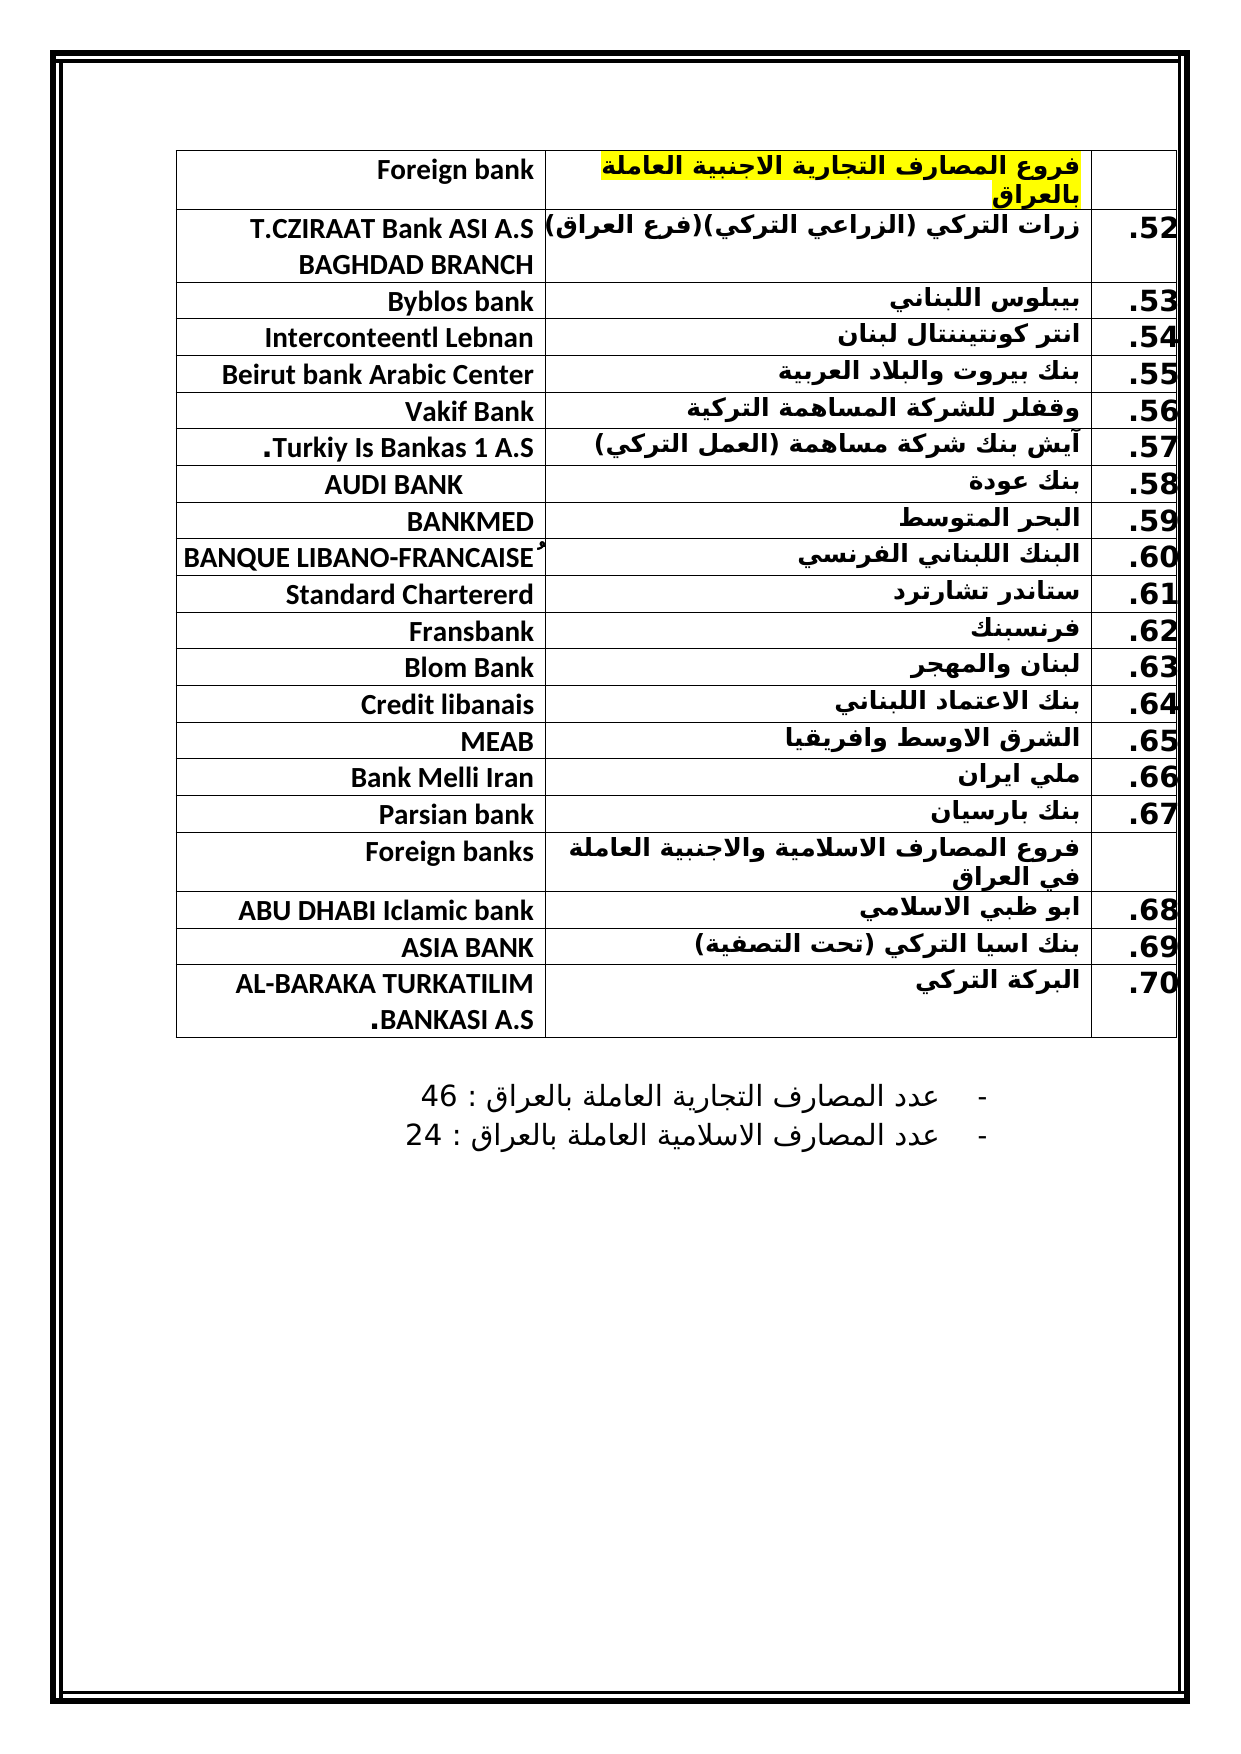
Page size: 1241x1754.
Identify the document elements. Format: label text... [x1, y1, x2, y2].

table_cell AL-BARAKA TURKATILIM BANKASI A.S. [177, 965, 545, 1037]
table_cell [1092, 319, 1176, 355]
table_cell BANQUE LIBANO-FRANCAISEُُ [177, 539, 545, 575]
table_cell Fransbank [177, 613, 545, 648]
table_cell الشرق الاوسط وافريقيا [546, 723, 1091, 758]
table_cell Byblos bank [177, 283, 545, 318]
table_cell [1092, 151, 1176, 209]
table_cell [1092, 723, 1176, 758]
table_cell ملي ايران [546, 759, 1091, 795]
table_cell [1092, 613, 1176, 648]
table_cell [1092, 833, 1176, 891]
table_cell البنك اللبناني الفرنسي [546, 539, 1091, 575]
table_cell فروع المصارف الاسلامية والاجنبية العاملة في العراق [546, 833, 1091, 891]
table_cell [1092, 759, 1176, 795]
table_cell AUDI BANK [177, 466, 545, 502]
table_cell انتر كونتيننتال لبنان [546, 319, 1091, 355]
table_cell [1092, 503, 1176, 538]
table_cell بنك عودة [546, 466, 1091, 502]
table_cell Blom Bank [177, 649, 545, 685]
table_cell [1092, 576, 1176, 612]
table_cell فرنسبنك [546, 613, 1091, 648]
table_cell البركة التركي [546, 965, 1091, 1037]
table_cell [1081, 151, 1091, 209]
table_cell Beirut bank Arabic Center [177, 356, 545, 392]
table_cell بنك الاعتماد اللبناني [546, 686, 1091, 722]
list عدد المصارف التجارية العاملة بالعراق : 46 [158, 1079, 978, 1113]
table_cell البحر المتوسط [546, 503, 1091, 538]
table_cell ستاندر تشارترد [546, 576, 1091, 612]
table_cell ابو ظبي الاسلامي [546, 892, 1091, 928]
table_cell Foreign bank [177, 151, 545, 209]
table_cell [1092, 796, 1176, 832]
table_cell [1092, 686, 1176, 722]
table_cell [1092, 356, 1176, 392]
list عدد المصارف الاسلامية العاملة بالعراق : 24 [158, 1118, 978, 1152]
table_cell لبنان والمهجر [546, 649, 1091, 685]
table_cell [1092, 429, 1176, 465]
table_cell Credit libanais [177, 686, 545, 722]
table_cell [1092, 393, 1176, 428]
table_cell Interconteentl Lebnan [177, 319, 545, 355]
table_cell بنك بارسيان [546, 796, 1091, 832]
table_cell بيبلوس اللبناني [546, 283, 1091, 318]
table_cell بنك اسيا التركي (تحت التصفية) [546, 929, 1091, 964]
table_cell زرات التركي (الزراعي التركي)(فرع العراق) [546, 210, 1091, 282]
table_cell [1092, 649, 1176, 685]
table_cell Bank Melli Iran [177, 759, 545, 795]
table_cell بنك بيروت والبلاد العربية [546, 356, 1091, 392]
table_cell [1092, 929, 1176, 964]
table_cell BANKMED [177, 503, 545, 538]
table_cell Parsian bank [177, 796, 545, 832]
table_cell ASIA BANK [177, 929, 545, 964]
table_cell [1092, 539, 1176, 575]
table_cell وقفلر للشركة المساهمة التركية [546, 393, 1091, 428]
table_cell [1092, 965, 1176, 1037]
table_cell Standard Chartererd [177, 576, 545, 612]
table_cell MEAB [177, 723, 545, 758]
table_cell Foreign banks [177, 833, 545, 891]
table_cell T.CZIRAAT Bank ASI A.S BAGHDAD BRANCH [177, 210, 545, 282]
table_cell Turkiy Is Bankas 1 A.S. [177, 429, 545, 465]
table_cell [1092, 283, 1176, 318]
table_cell [1092, 210, 1176, 282]
table_cell [1092, 892, 1176, 928]
table_cell Vakif Bank [177, 393, 545, 428]
table_cell ABU DHABI Iclamic bank [177, 892, 545, 928]
table_cell آيش بنك شركة مساهمة (العمل التركي) [546, 429, 1091, 465]
table_cell فروع المصارف التجارية الاجنبية العاملة بالعراق [546, 151, 992, 209]
table_cell [1092, 466, 1176, 502]
